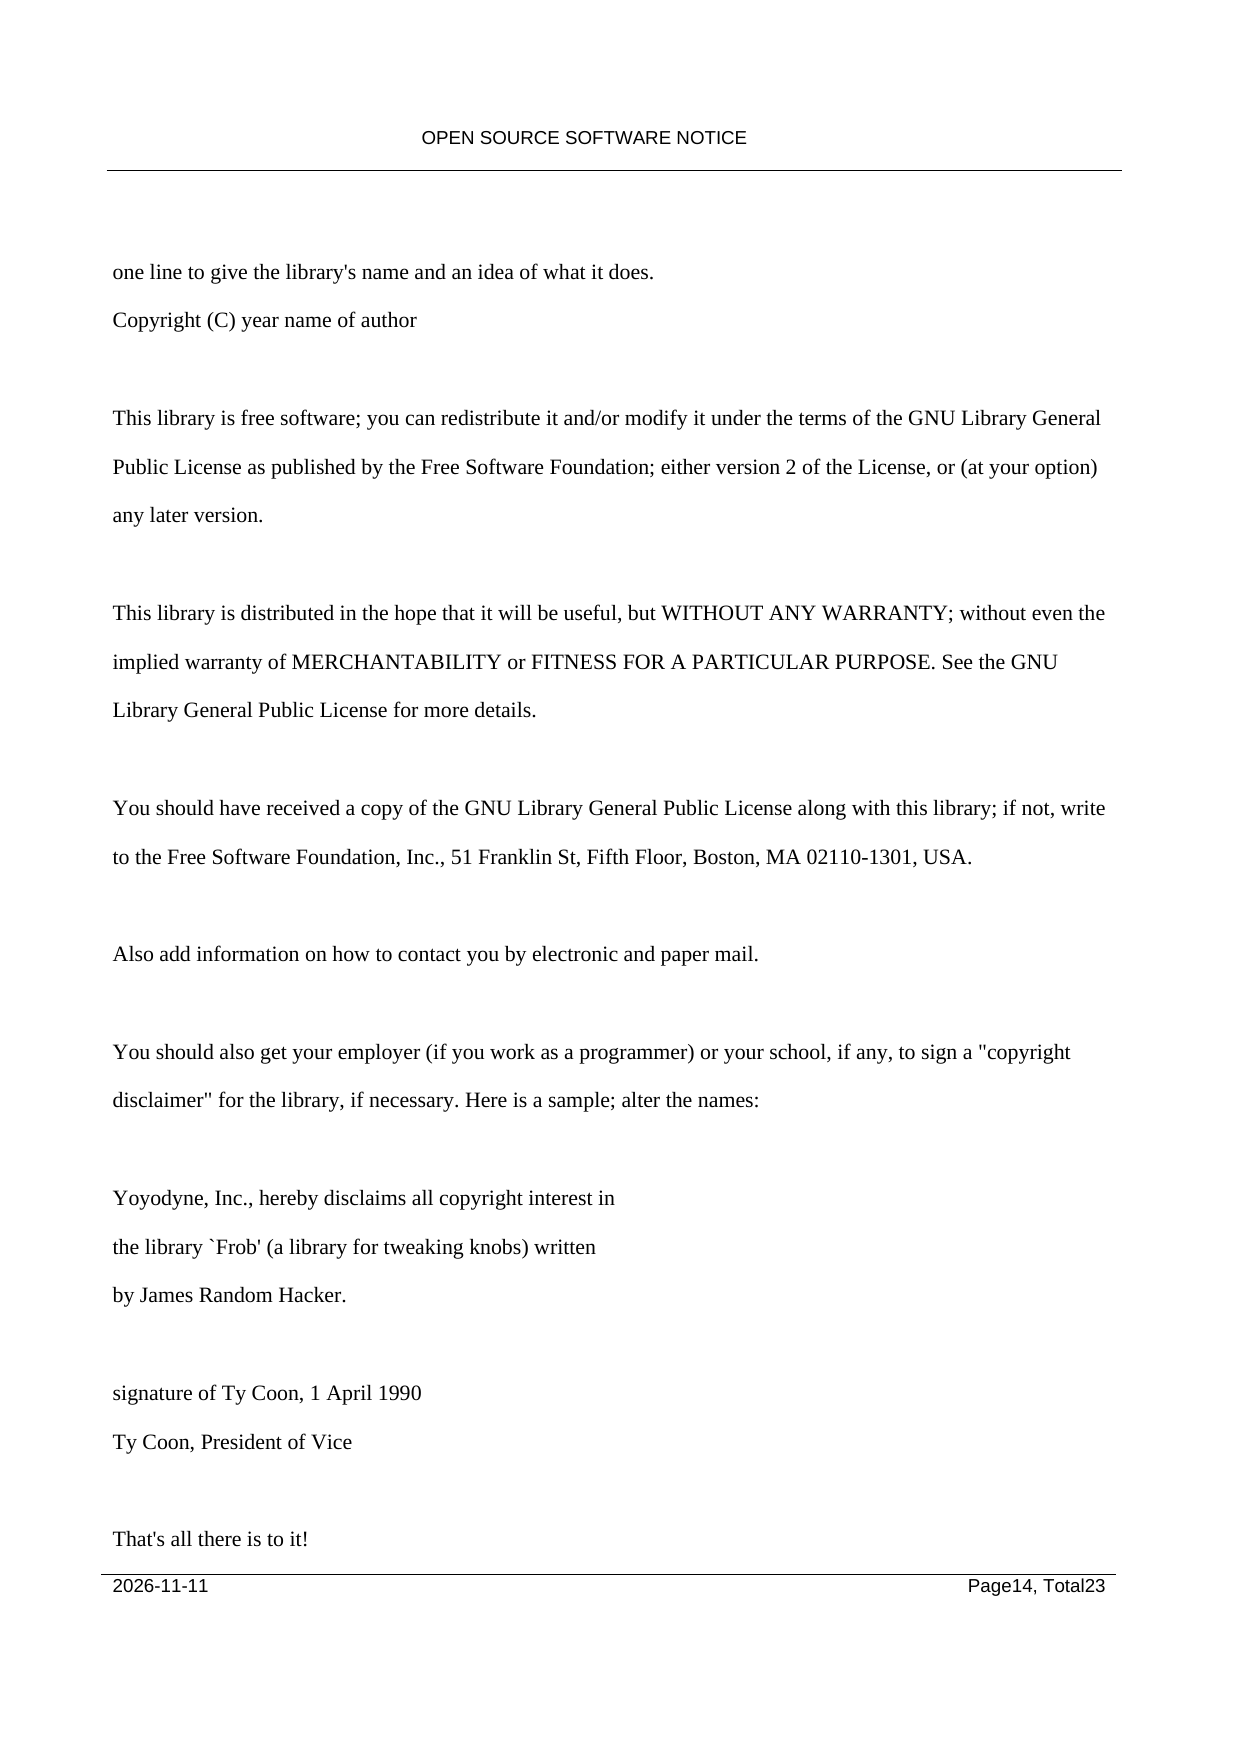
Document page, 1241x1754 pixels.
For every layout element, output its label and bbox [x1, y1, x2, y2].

text [112, 206, 1128, 1555]
